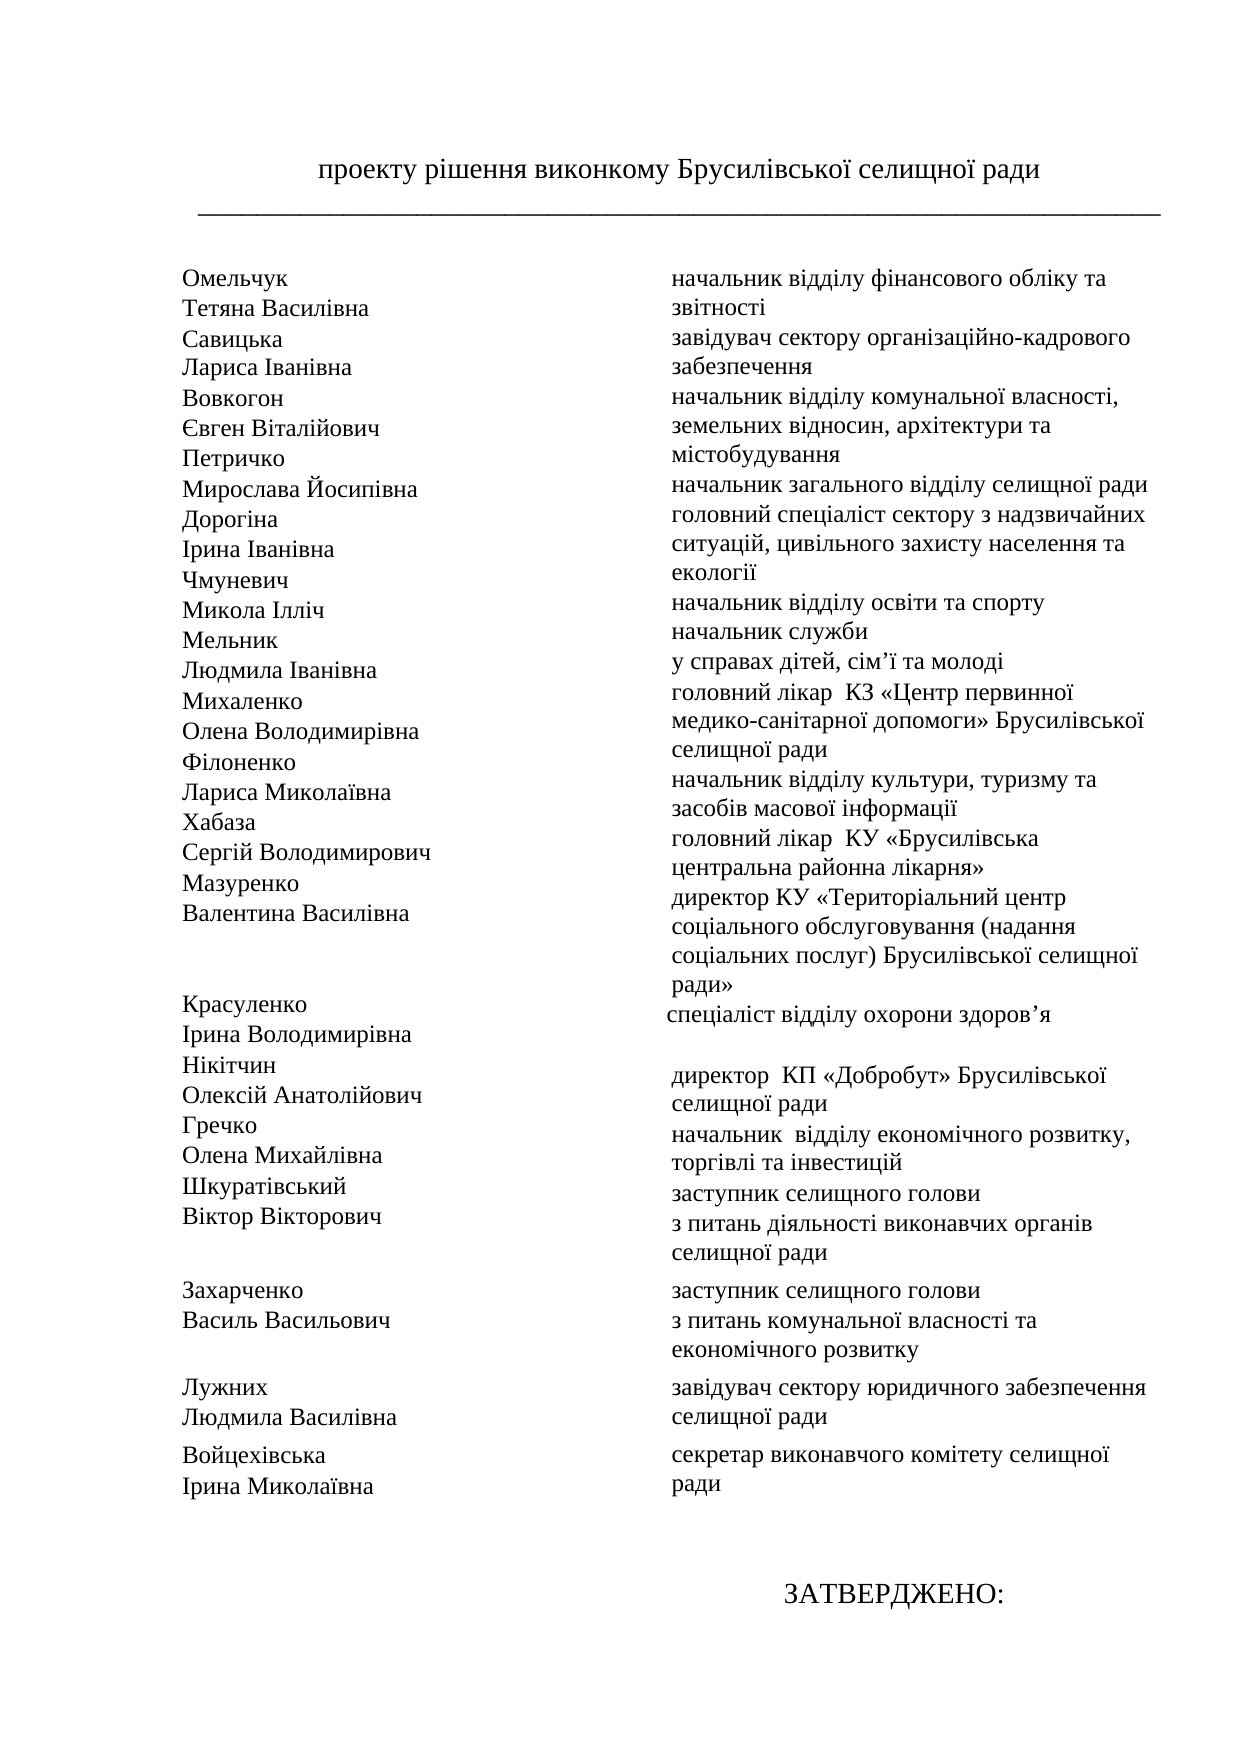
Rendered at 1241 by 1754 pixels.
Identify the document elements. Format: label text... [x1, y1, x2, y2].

text ЗАТВЕРДЖЕНО: [177, 1577, 1181, 1610]
table_cell заступник селищного голови з питань комунальної власності та економічного розвитку [668, 1270, 1158, 1367]
table_cell завідувач сектору юридичного забезпечення селищної ради [668, 1368, 1158, 1436]
table_header Омельчук Тетяна Василівна Савицька Лариса Іванівна Вовкогон Євген Віталійович Петричко Мирослава Йосипівна Дорогіна Ірина Іванівна Чмуневич Микола Ілліч Мельник Людмила Іванівна Михаленко Олена Володимирівна Філоненко Лариса Миколаївна Хабаза Сергій Володимирович Мазуренко Валентина Василівна Красуленко Ірина Володимирівна Нікітчин Олексій Анатолійович Гречко Олена Михайлівна Шкуратівський Віктор Вікторович [179, 259, 668, 1270]
table_cell секретар виконавчого комітету селищної ради [668, 1436, 1158, 1552]
table_cell Войцехівська Ірина Миколаївна [179, 1436, 668, 1552]
table_header начальник відділу фінансового обліку та звітності завідувач сектору організаційно-кадрового забезпечення начальник відділу комунальної власності, земельних відносин, архітектури та містобудування начальник загального відділу селищної ради головний спеціаліст сектору з надзвичайних ситуацій, цивільного захисту населення та екології начальник відділу освіти та спорту начальник служби у справах дітей, сім’ї та молоді головний лікар КЗ «Центр первинної медико-санітарної допомоги» Брусилівської селищної ради начальник відділу культури, туризму та засобів масової інформації головний лікар КУ «Брусилівська центральна районна лікарня» директор КУ «Територіальний центр соціального обслуговування (надання соціальних послуг) Брусилівської селищної ради» спеціаліст відділу охорони здоров’я директор КП «Добробут» Брусилівської селищної ради начальник відділу економічного розвитку, торгівлі та інвестицій заступник селищного голови з питань діяльності виконавчих органів селищної ради [668, 259, 1158, 1270]
table_cell Захарченко Василь Васильович [179, 1270, 668, 1367]
text __________________________________________________________________ [177, 185, 1181, 219]
text проекту рішення виконкому Брусилівської селищної ради [177, 152, 1181, 185]
table_cell Лужних Людмила Василівна [179, 1368, 668, 1436]
